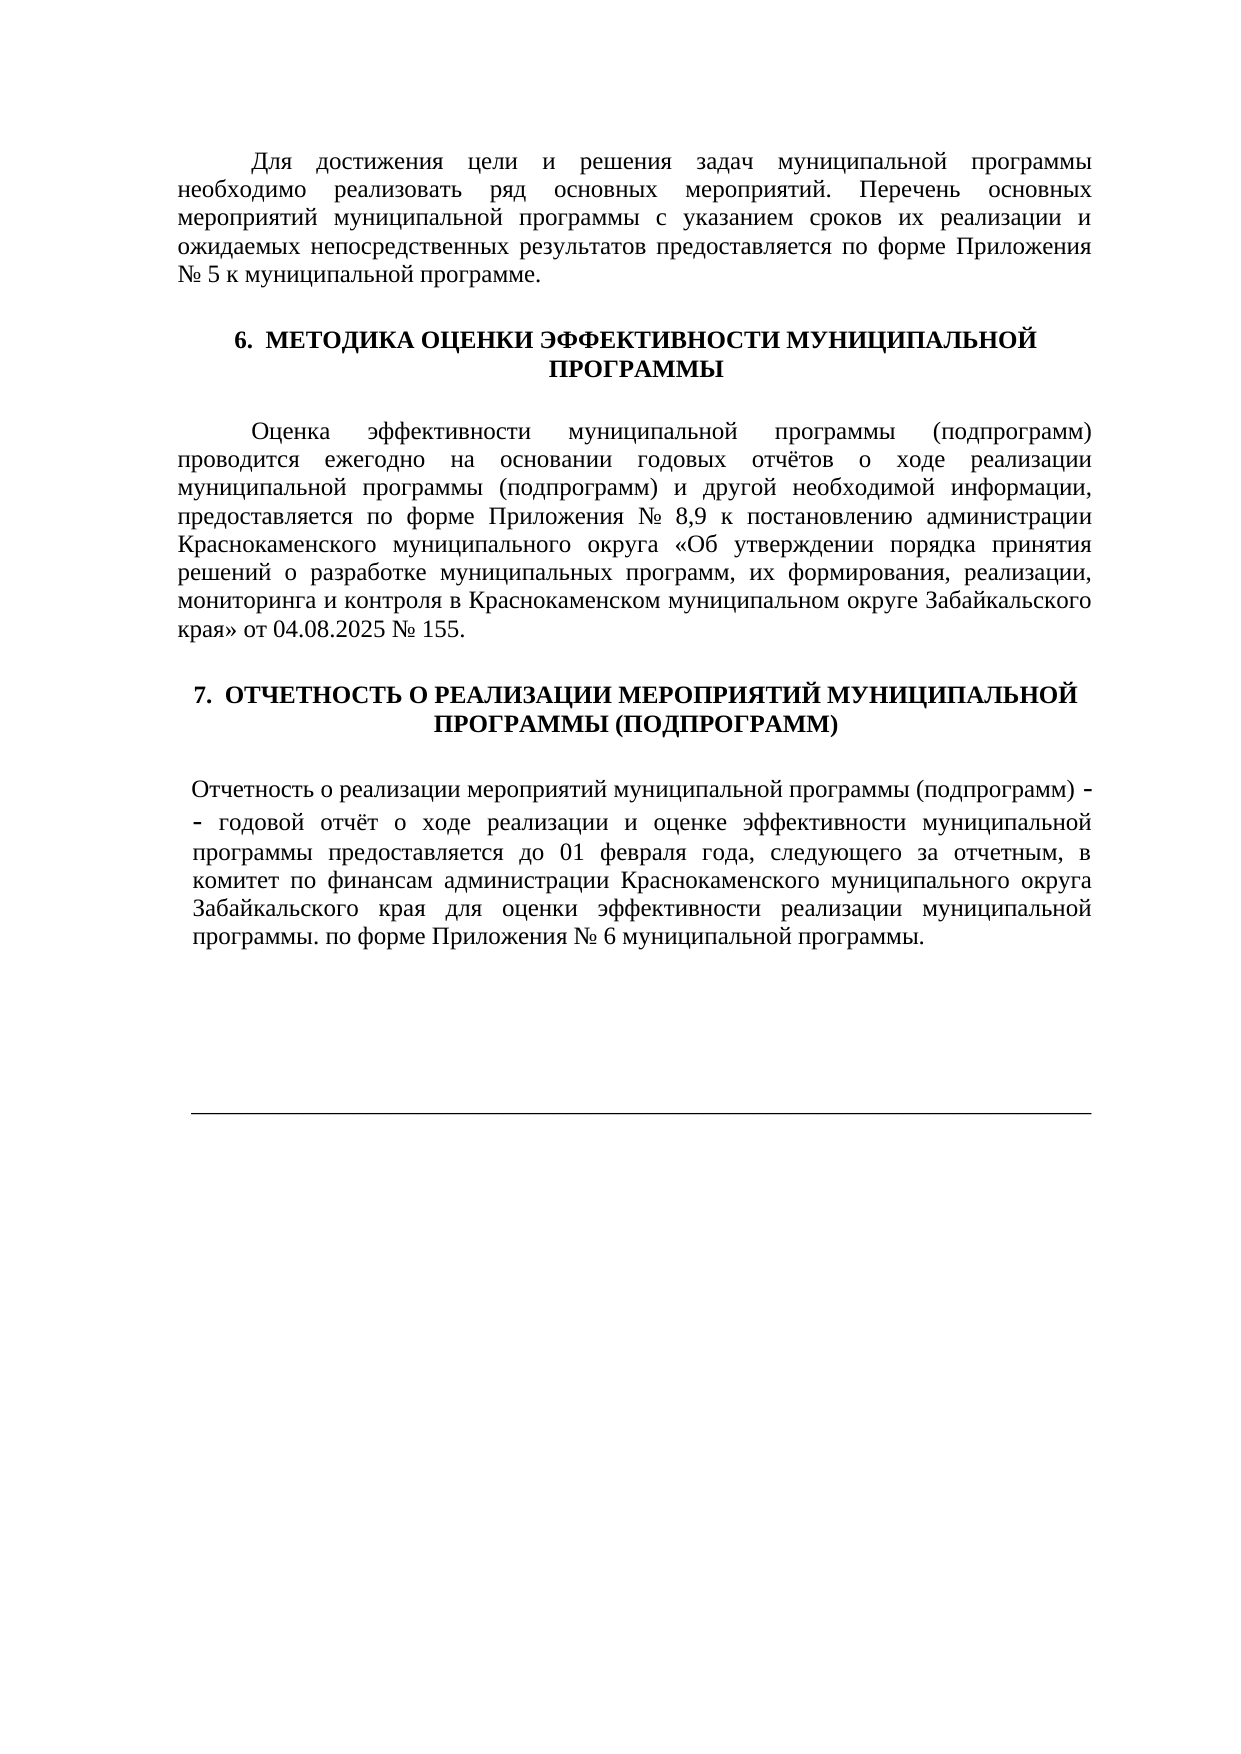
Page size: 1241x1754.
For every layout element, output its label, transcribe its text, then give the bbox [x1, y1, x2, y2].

text 6. МЕТОДИКА ОЦЕНКИ ЭФФЕКТИВНОСТИ МУНИЦИПАЛЬНОЙ ПРОГРАММЫ [177, 326, 1094, 383]
text 7. ОТЧЕТНОСТЬ О РЕАЛИЗАЦИИ МЕРОПРИЯТИЙ МУНИЦИПАЛЬНОЙ ПРОГРАММЫ (ПОДПРОГРАММ) [177, 681, 1094, 738]
text Для достижения цели и решения задач муниципальной программы необходимо реализовать ряд основных мероприятий. Перечень основных мероприятий муниципальной программы с указанием сроков их реализации и ожидаемых непосредственных результатов предоставляется по форме Приложения № 5 к муниципальной программе. [177, 147, 1092, 288]
text Оценка эффективности муниципальной программы (подпрограмм) проводится ежегодно на основании годовых отчётов о ходе реализации муниципальной программы (подпрограмм) и другой необходимой информации, предоставляется по форме Приложения № 8,9 к постановлению администрации Краснокаменского муниципального округа «Об утверждении порядка принятия решений о разработке муниципальных программ, их формирования, реализации, мониторинга и контроля в Краснокаменском муниципальном округе Забайкальского края» от 04.08.2025 № 155. [177, 417, 1092, 642]
text Отчетность о реализации мероприятий муниципальной программы (подпрограмм) - - годовой отчёт о ходе реализации и оценке эффективности муниципальной программы предоставляется до 01 февраля года, следующего за отчетным, в комитет по финансам администрации Краснокаменского муниципального округа Забайкальского края для оценки эффективности реализации муниципальной программы. по форме Приложения № 6 муниципальной программы. [191, 771, 1092, 950]
text ________________________________________________________________________ [191, 1088, 1092, 1117]
